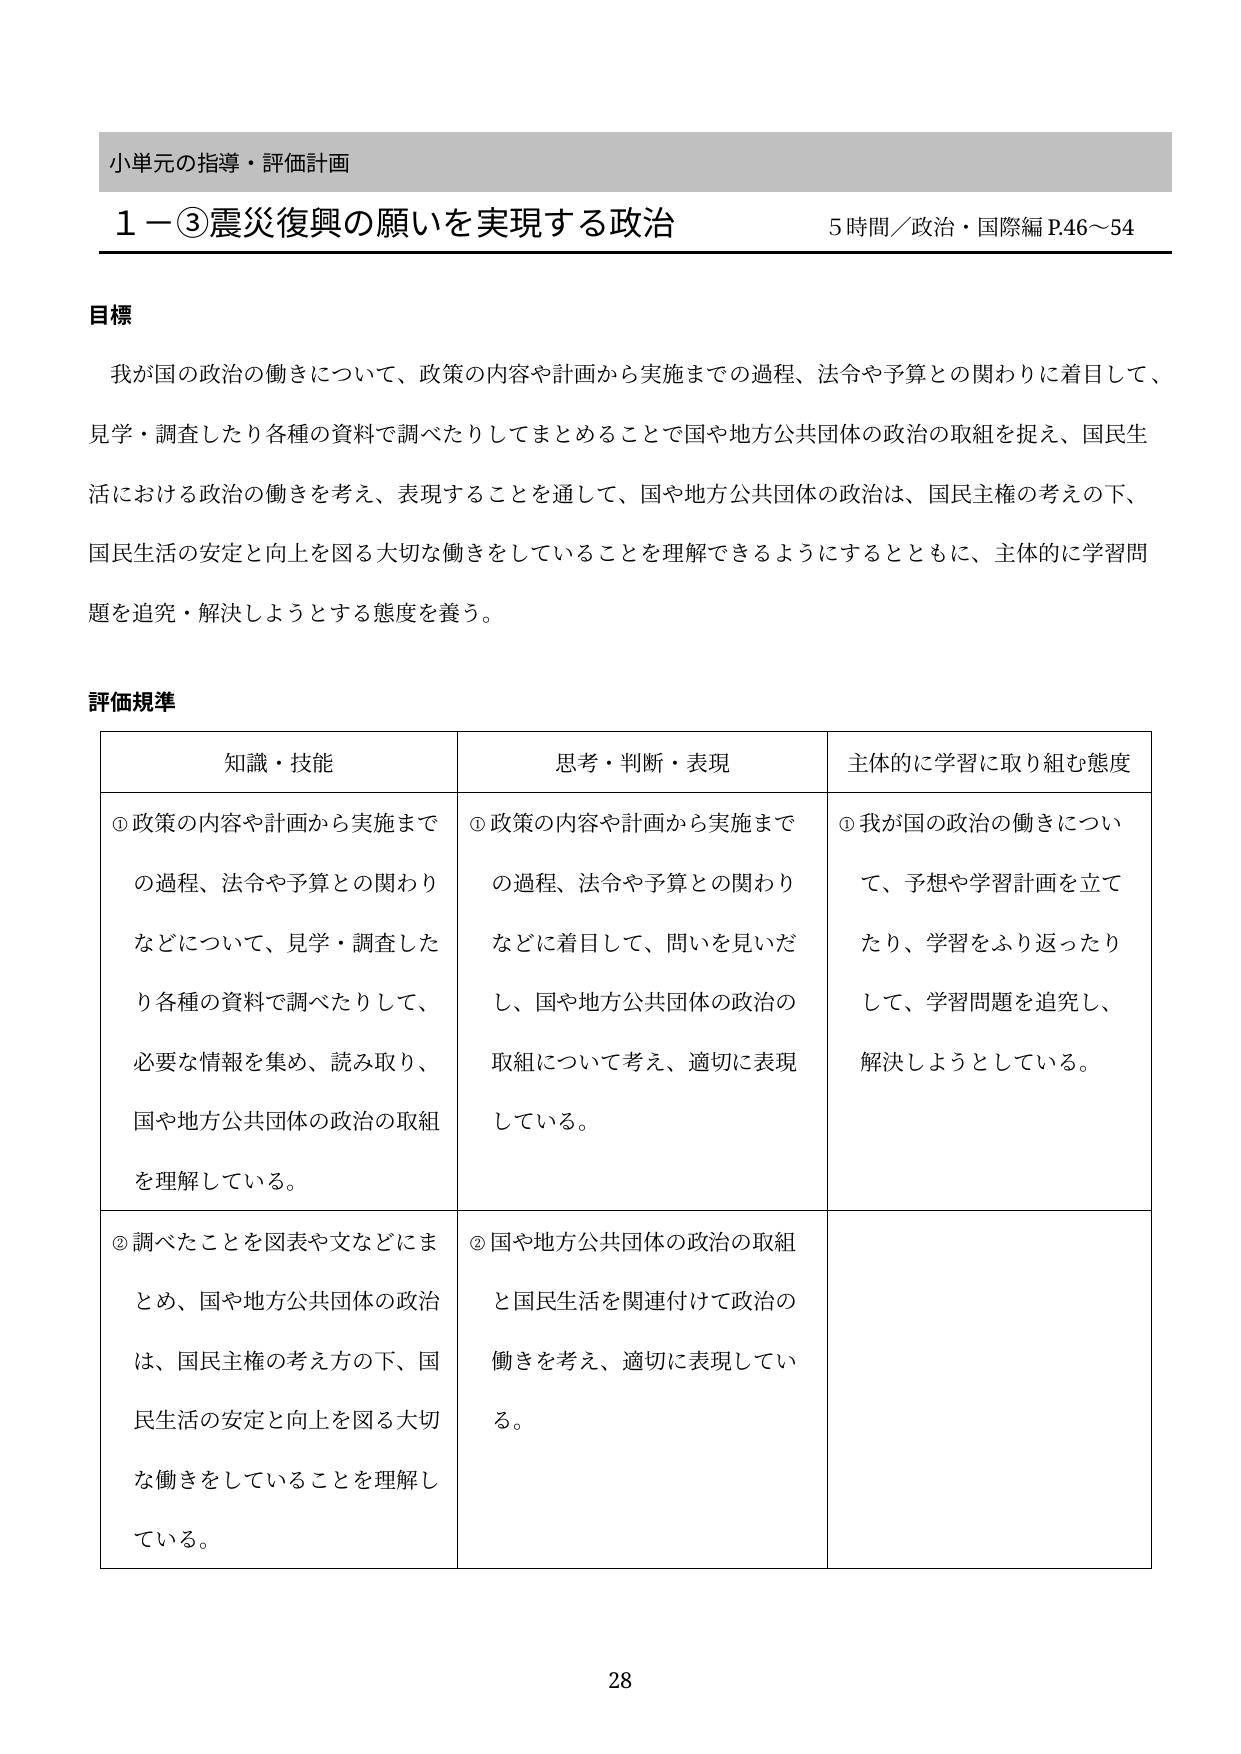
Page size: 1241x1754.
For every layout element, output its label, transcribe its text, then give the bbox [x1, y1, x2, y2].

table_cell １－③震災復興の願いを実現する政治 ５時間／政治・国際編P.46～54 [99, 192, 1172, 251]
table_cell ②調べたことを図表や文などにまとめ、国や地方公共団体の政治は、国民主権の考え方の下、国民生活の安定と向上を図る大切な働きをしていることを理解している。 [101, 1211, 457, 1568]
table_cell ①政策の内容や計画から実施までの過程、法令や予算との関わりなどについて、見学・調査したり各種の資料で調べたりして、必要な情報を集め、読み取り、国や地方公共団体の政治の取組を理解している。 [101, 793, 457, 1210]
text 評価規準 [89, 671, 1152, 731]
table_header 小単元の指導・評価計画 [99, 132, 1172, 192]
text 目標 [89, 284, 1152, 344]
table_header 主体的に学習に取り組む態度 [828, 732, 1151, 792]
text 我が国の政治の働きについて、政策の内容や計画から実施までの過程、法令や予算との関わりに着目して、見学・調査したり各種の資料で調べたりしてまとめることで国や地方公共団体の政治の取組を捉え、国民生活における政治の働きを考え、表現することを通して、国や地方公共団体の政治は、国民主権の考えの下、国民生活の安定と向上を図る大切な働きをしていることを理解できるようにするとともに、主体的に学習問題を追究・解決しようとする態度を養う。 [89, 344, 1152, 642]
table_cell ①我が国の政治の働きについて、予想や学習計画を立てたり、学習をふり返ったりして、学習問題を追究し、解決しようとしている。 [828, 793, 1151, 1210]
table_cell ②国や地方公共団体の政治の取組と国民生活を関連付けて政治の働きを考え、適切に表現している。 [458, 1211, 827, 1568]
table_header 知識・技能 [101, 732, 457, 792]
table_header 思考・判断・表現 [458, 732, 827, 792]
table_cell ①政策の内容や計画から実施までの過程、法令や予算との関わりなどに着目して、問いを見いだし、国や地方公共団体の政治の取組について考え、適切に表現している。 [458, 793, 827, 1210]
table_cell [828, 1211, 1151, 1568]
